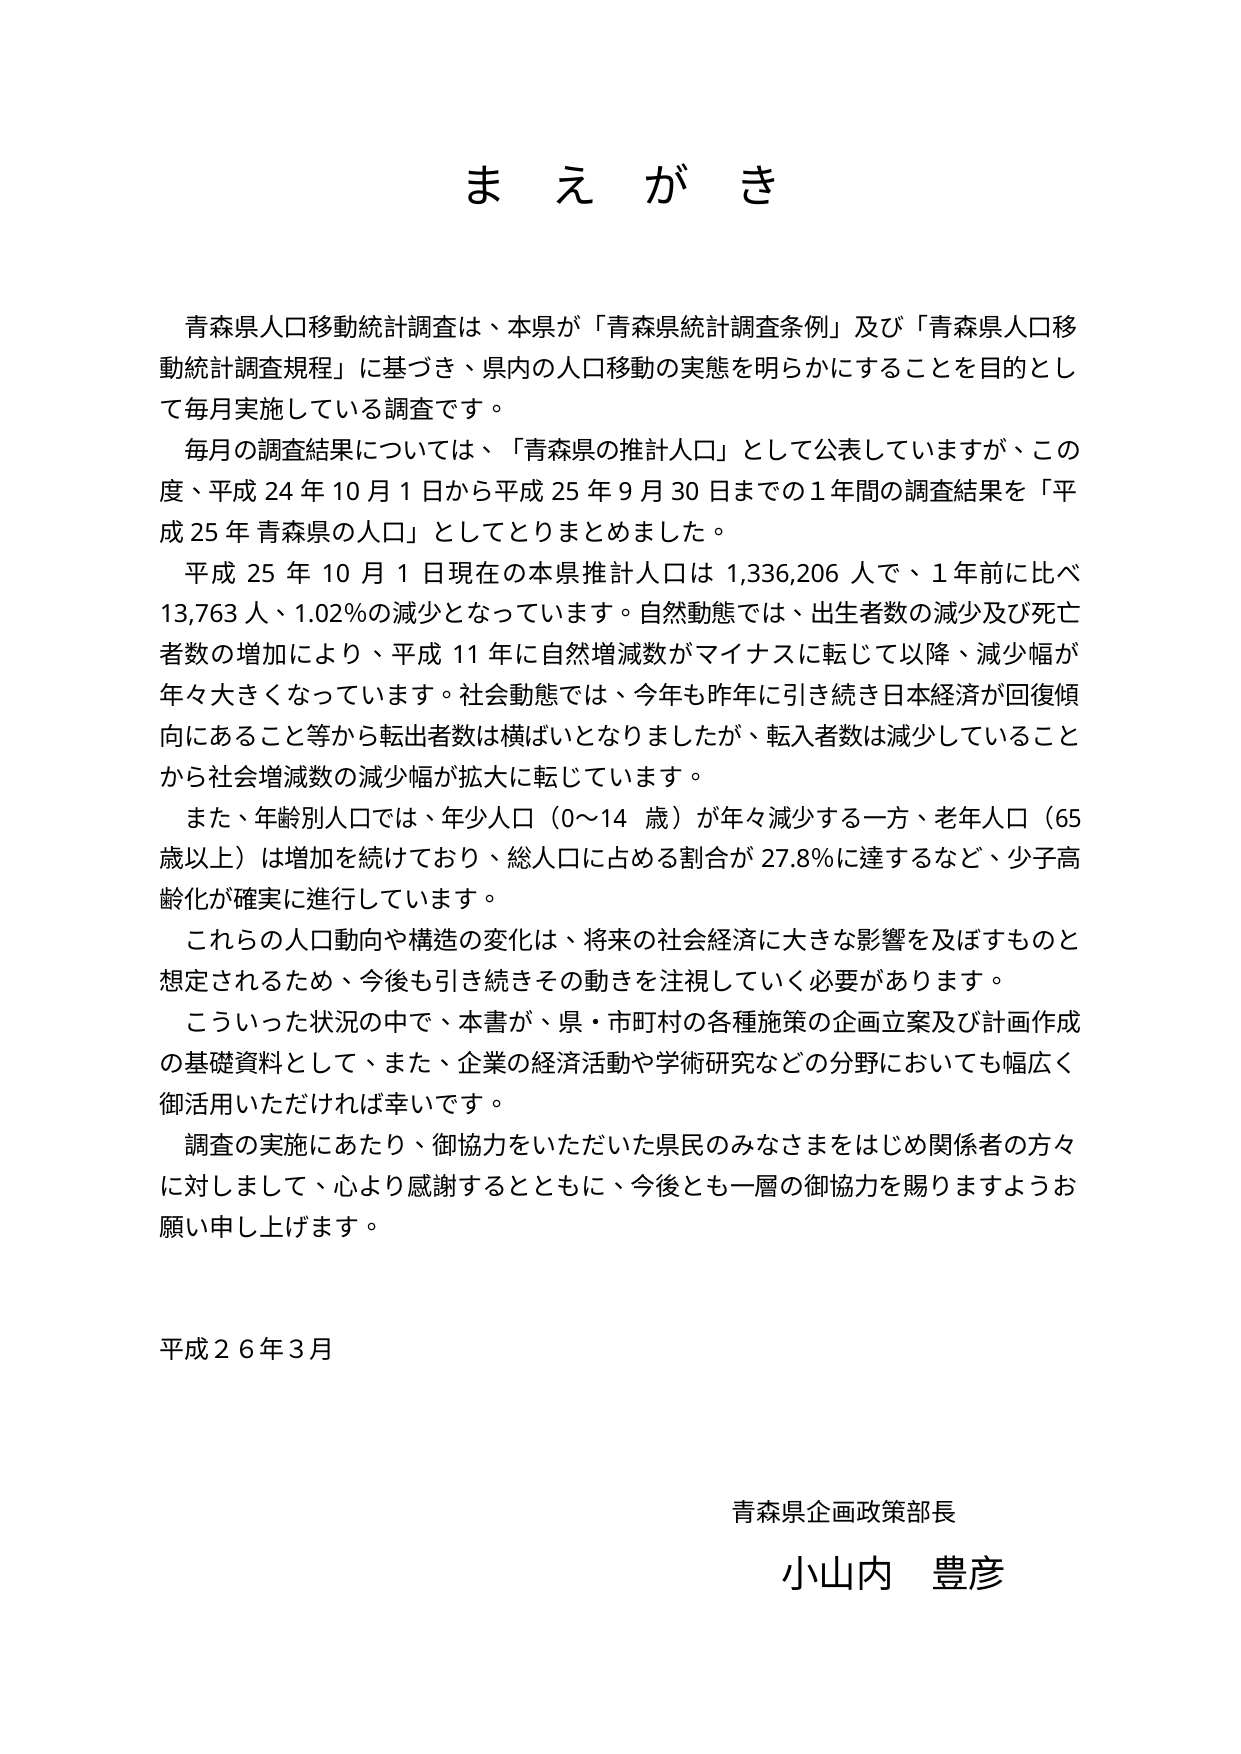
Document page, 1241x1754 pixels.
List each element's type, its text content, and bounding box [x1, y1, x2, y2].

text 平成２６年３月 [159, 1331, 1171, 1365]
text また、年齢別人口では、年少人口（0～14 歳）が年々減少する一方、老年人口（65 歳以上）は増加を続けており、総人口に占める割合が 27.8％に達するなど、少子高齢化が確実に進行しています。 [159, 800, 1082, 916]
text 調査の実施にあたり、御協力をいただいた県民のみなさまをはじめ関係者の方々に対しまして、心より感謝するとともに、今後とも一層の御協力を賜りますようお願い申し上げます。 [159, 1128, 1081, 1243]
subtitle ま え が き [460, 154, 1171, 214]
text 平成 25 年 10 月 1 日現在の本県推計人口は 1,336,206 人で、１年前に比べ 13,763 人、1.02％の減少となっています。自然動態では、出生者数の減少及び死亡者数の増加により、平成 11 年に自然増減数がマイナスに転じて以降、減少幅が年々大きくなっています。社会動態では、今年も昨年に引き続き日本経済が回復傾向にあること等から転出者数は横ばいとなりましたが、転入者数は減少していることから社会増減数の減少幅が拡大に転じています。 [159, 555, 1082, 793]
text 小山内 豊彦 [781, 1547, 1171, 1598]
text こういった状況の中で、本書が、県・市町村の各種施策の企画立案及び計画作成の基礎資料として、また、企業の経済活動や学術研究などの分野においても幅広く御活用いただければ幸いです。 [159, 1005, 1081, 1121]
text 毎月の調査結果については、「青森県の推計人口」として公表していますが、この度、平成 24 年 10 月 1 日から平成 25 年 9 月 30 日までの１年間の調査結果を「平成 25 年 青森県の人口」としてとりまとめました。 [159, 432, 1081, 548]
text 青森県企画政策部長 [731, 1495, 1171, 1529]
text これらの人口動向や構造の変化は、将来の社会経済に大きな影響を及ぼすものと想定されるため、今後も引き続きその動きを注視していく必要があります。 [159, 923, 1081, 998]
subtitle 青森県人口移動統計調査は、本県が「青森県統計調査条例」及び「青森県人口移動統計調査規程」に基づき、県内の人口移動の実態を明らかにすることを目的として毎月実施している調査です。 [159, 310, 1081, 426]
